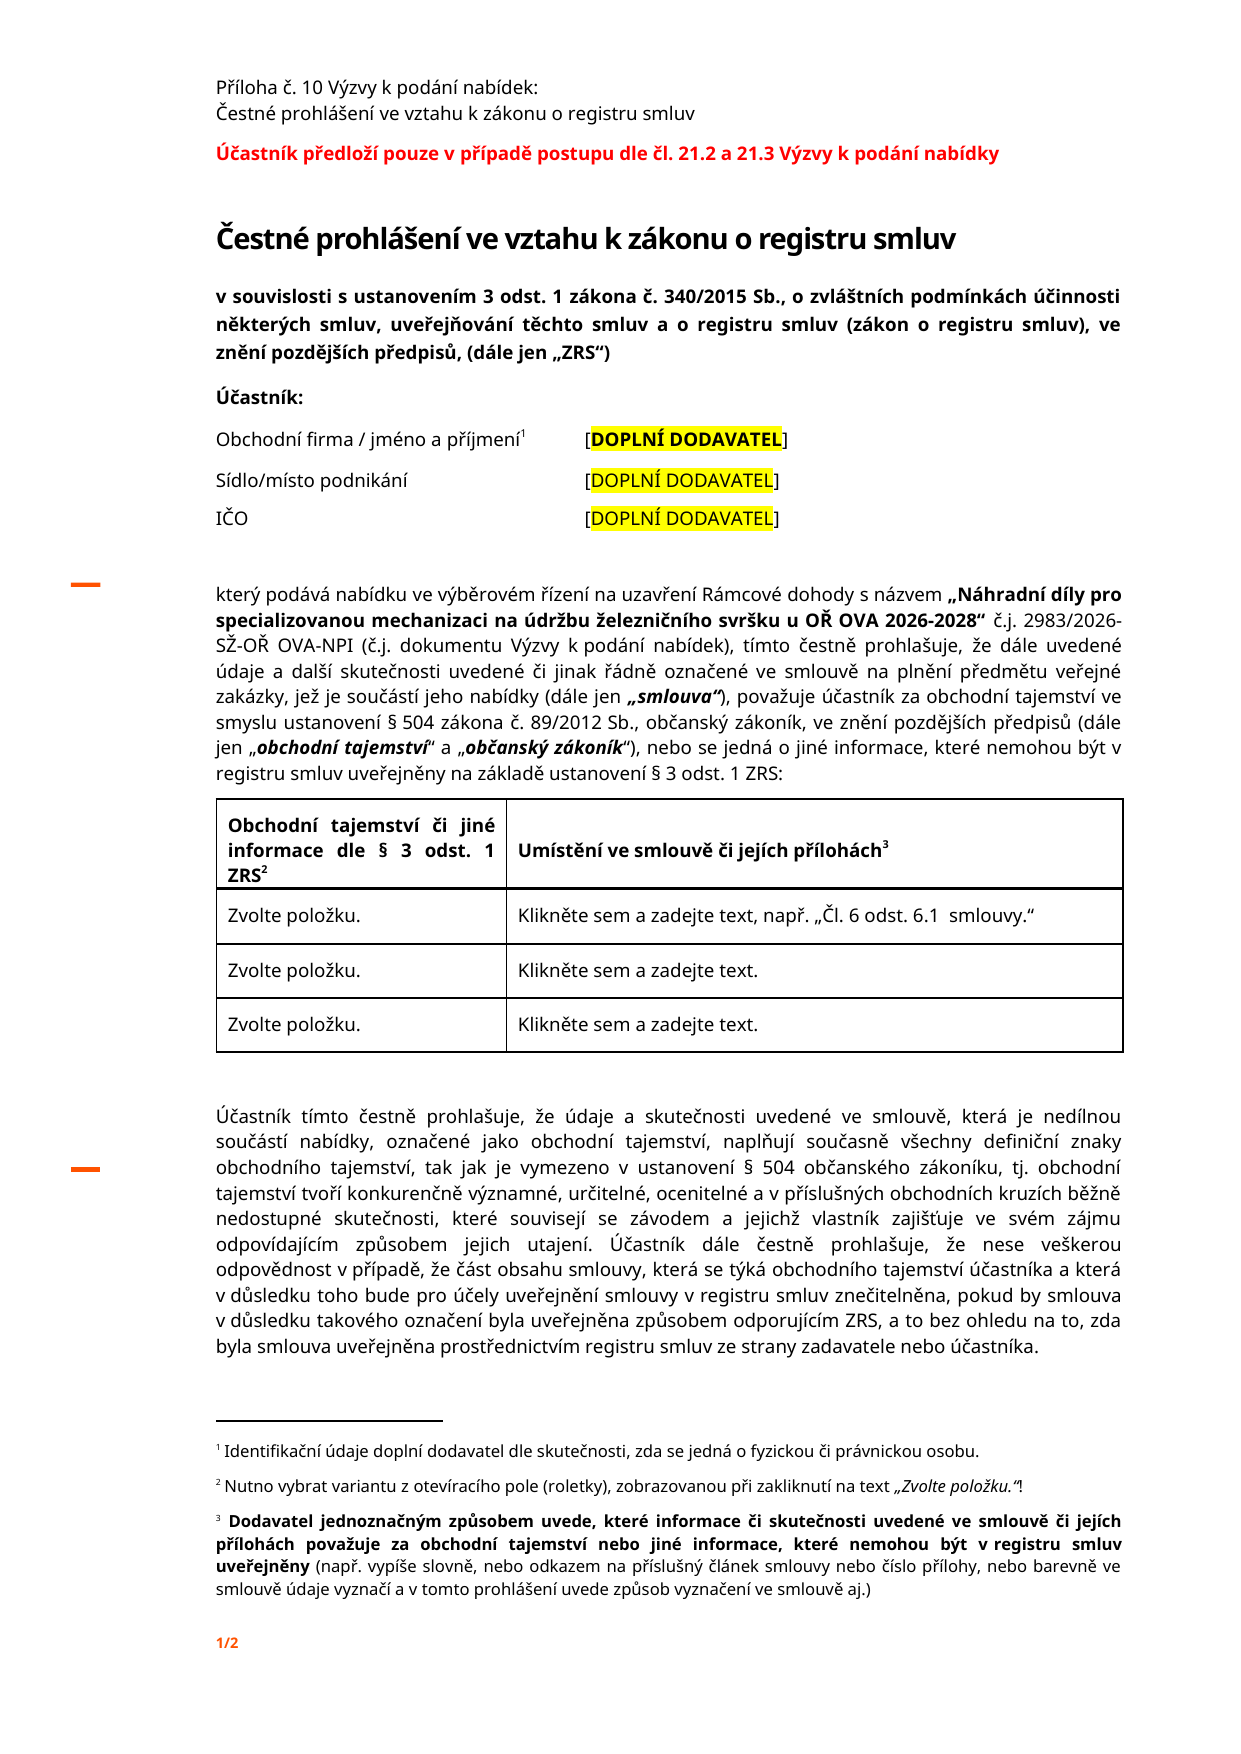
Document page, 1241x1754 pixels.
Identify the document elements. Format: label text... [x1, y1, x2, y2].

text v souvislosti s ustanovením 3 odst. 1 zákona č. 340/2015 Sb., o zvláštních podmínkách účinnosti některých smluv, uveřejňování těchto smluv a o registru smluv (zákon o registru smluv), ve znění pozdějších předpisů, (dále jen „ZRS“) [216, 283, 1122, 364]
table_header Umístění ve smlouvě či jejích přílohách [507, 800, 1122, 887]
text Obchodní firma / jméno a příjmení [216, 423, 1122, 452]
text IČO [773, 506, 1122, 531]
text IČO [216, 506, 591, 531]
table_cell [217, 999, 506, 1051]
text Účastník tímto čestně prohlašuje, že údaje a skutečnosti uvedené ve smlouvě, která je nedílnou součástí nabídky, označené jako obchodní tajemství, naplňují současně všechny definiční znaky obchodního tajemství, tak jak je vymezeno v ustanovení § 504 občanského zákoníku, tj. obchodní tajemství tvoří konkurenčně významné, určitelné, ocenitelné a v příslušných obchodních kruzích běžně nedostupné skutečnosti, které souvisejí se závodem a jejichž vlastník zajišťuje ve svém zájmu odpovídajícím způsobem jejich utajení. Účastník dále čestně prohlašuje, že nese veškerou odpovědnost v případě, že část obsahu smlouvy, která se týká obchodního tajemství účastníka a která v důsledku toho bude pro účely uveřejnění smlouvy v registru smluv znečitelněna, pokud by smlouva v důsledku takového označení byla uveřejněna způsobem odporujícím ZRS, a to bez ohledu na to, zda byla smlouva uveřejněna prostřednictvím registru smluv ze strany zadavatele nebo účastníka. [216, 1103, 1122, 1358]
title Čestné prohlášení ve vztahu k zákonu o registru smluv [216, 218, 1122, 258]
text který podává nabídku ve výběrovém řízení na uzavření Rámcové dohody s názvem „Náhradní díly pro specializovanou mechanizaci na údržbu železničního svršku u OŘ OVA 2026-2028“ č.j. 2983/2026-SŽ-OŘ OVA-NPI (č.j. dokumentu Výzvy k podání nabídek), tímto čestně prohlašuje, že dále uvedené údaje a další skutečnosti uvedené či jinak řádně označené ve smlouvě na plnění předmětu veřejné zakázky, jež je součástí jeho nabídky (dále jen „smlouva“), považuje účastník za obchodní tajemství ve smyslu ustanovení § 504 zákona č. 89/2012 Sb., občanský zákoník, ve znění pozdějších předpisů (dále jen „obchodní tajemství“ a „občanský zákoník“), nebo se jedná o jiné informace, které nemohou být v registru smluv uveřejněny na základě ustanovení § 3 odst. 1 ZRS: [216, 581, 1122, 786]
text Sídlo/místo podnikání [DOPLNÍ DODAVATEL] [216, 464, 1122, 493]
table_cell [217, 890, 506, 943]
text Účastník: [216, 379, 1122, 410]
table_header Obchodní tajemství či jiné informace dle § 3 odst. 1 ZRS [217, 800, 506, 887]
table_cell [217, 945, 506, 997]
